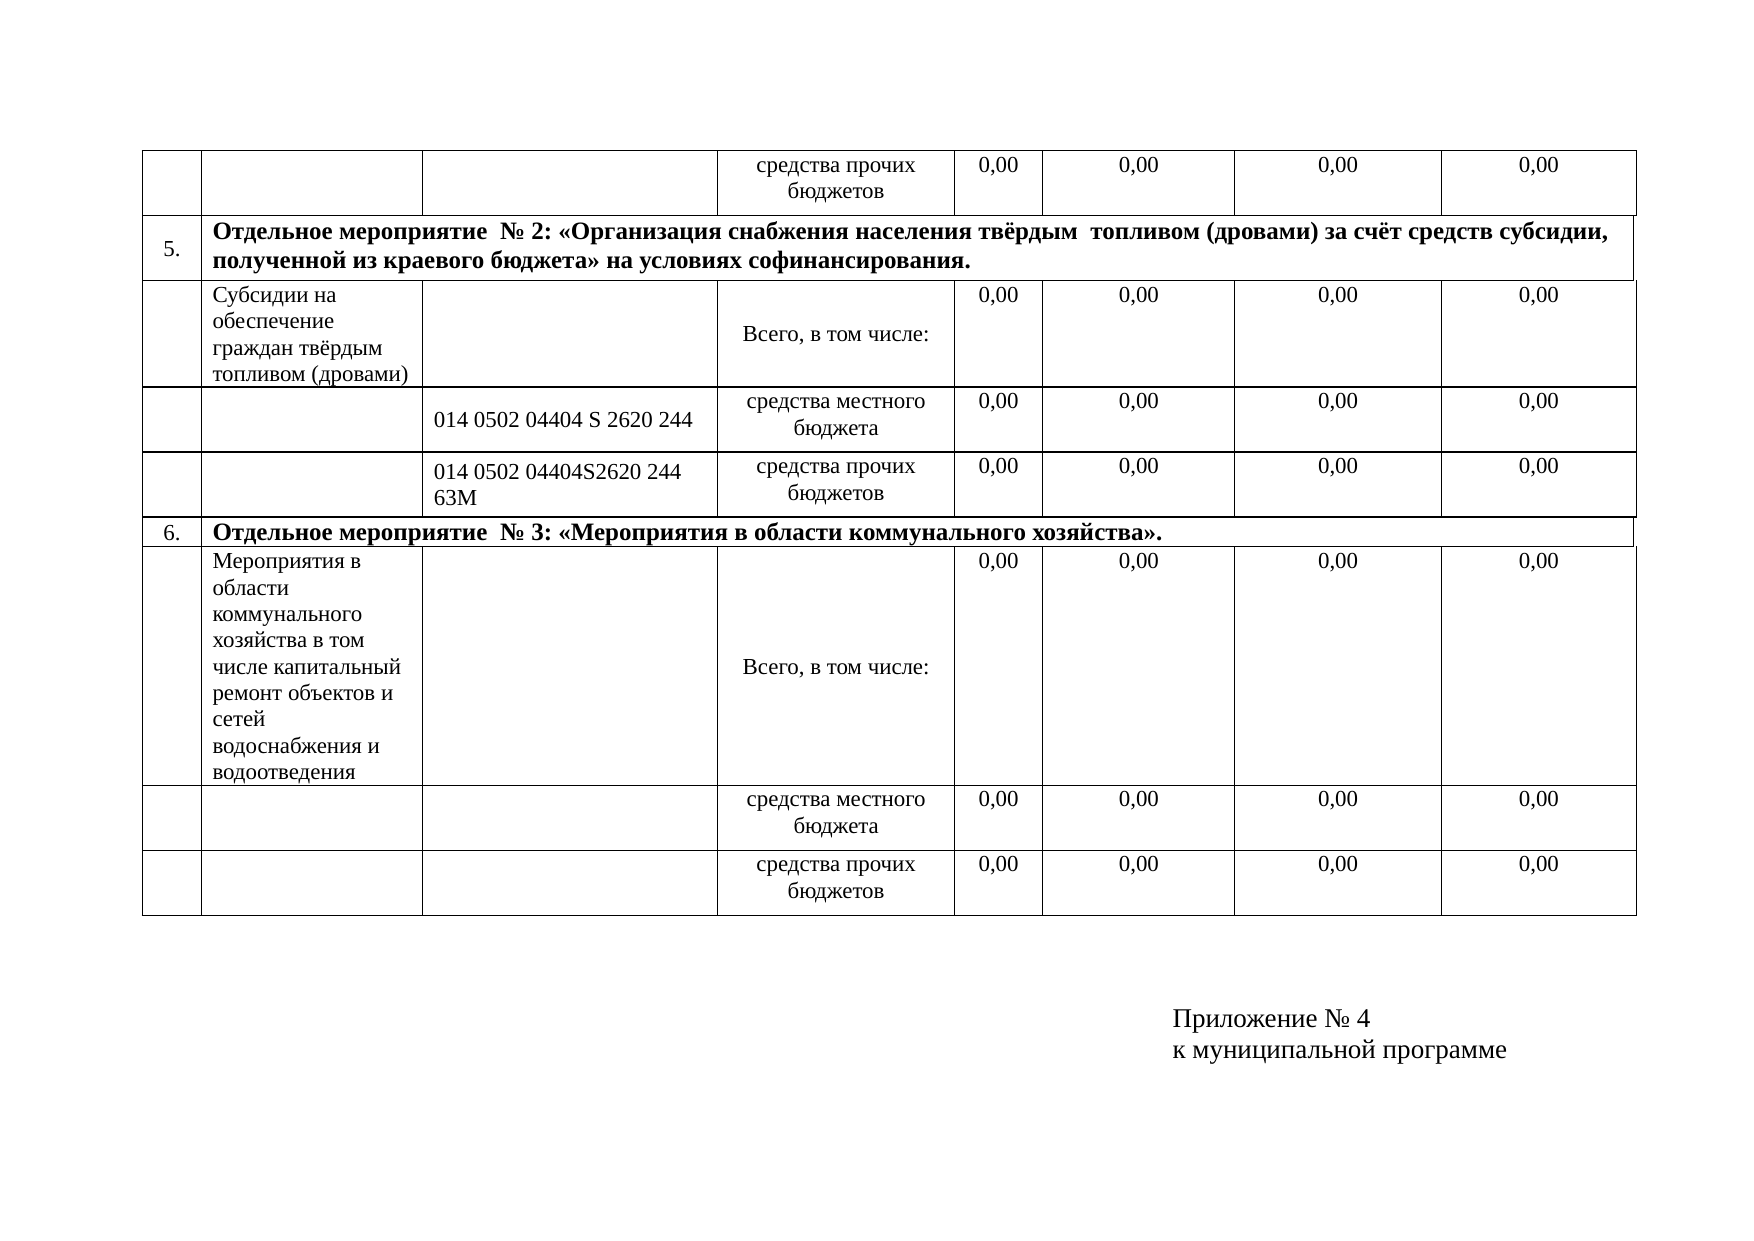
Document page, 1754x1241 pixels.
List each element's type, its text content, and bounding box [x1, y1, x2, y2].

table_cell [202, 786, 422, 849]
table_cell [202, 388, 422, 451]
table_cell Всего, в том числе: [718, 547, 954, 784]
table_cell [143, 281, 201, 386]
table_cell 0,00 [1235, 453, 1441, 516]
table_cell 0,00 [1442, 280, 1636, 386]
table_cell 0,00 [1442, 453, 1636, 516]
table_cell [423, 851, 717, 914]
table_cell 0,00 [1442, 388, 1636, 451]
table_cell [143, 547, 201, 784]
table_cell 0,00 [1442, 151, 1636, 215]
table_cell [143, 151, 201, 215]
table_cell [423, 547, 717, 784]
table_cell [143, 786, 201, 849]
table_cell 0,00 [955, 453, 1042, 516]
table_cell 0,00 [1043, 281, 1234, 386]
table_cell 0,00 [1442, 786, 1636, 849]
table_cell 0,00 [1235, 281, 1441, 386]
table_cell 0,00 [1043, 453, 1234, 516]
table_cell 0,00 [1235, 388, 1441, 451]
table_cell 0,00 [1235, 151, 1441, 215]
table_cell средства прочих бюджетов [718, 453, 954, 516]
table_cell 0,00 [1043, 786, 1234, 849]
table_cell 0,00 [1043, 547, 1234, 784]
table_cell [423, 151, 717, 215]
table_cell [143, 453, 201, 516]
table_cell Отдельное мероприятие № 3: «Мероприятия в области коммунального хозяйства». [202, 518, 1633, 546]
table_cell 0,00 [1043, 151, 1234, 215]
table_cell 0,00 [1235, 786, 1441, 849]
table_cell средства прочих бюджетов [718, 151, 954, 215]
table_cell средства прочих бюджетов [718, 851, 954, 914]
table_cell 0,00 [1235, 547, 1441, 784]
table_cell средства местного бюджета [718, 786, 954, 849]
table_cell Отдельное мероприятие № 2: «Организация снабжения населения твёрдым топливом (дровами) за счёт средств субсидии, полученной из краевого бюджета» на условиях софинансирования. [202, 216, 1633, 280]
table_cell [202, 851, 422, 914]
table_cell Субсидии на обеспечение граждан твёрдым топливом (дровами) [202, 281, 422, 386]
table_cell 6. [143, 518, 201, 546]
table_cell [202, 453, 422, 516]
table_cell [423, 281, 717, 386]
table_cell 0,00 [955, 786, 1042, 849]
table_cell Всего, в том числе: [718, 281, 954, 386]
table_cell [143, 851, 201, 914]
table_header Приложение № 4 [1161, 1002, 1641, 1033]
table_cell 014 0502 04404S2620 244 63M [423, 453, 717, 516]
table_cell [1161, 1033, 1641, 1064]
table_cell 0,00 [1235, 851, 1441, 914]
table_cell 0,00 [1043, 388, 1234, 451]
table_cell 0,00 [1043, 851, 1234, 914]
table_cell [143, 388, 201, 451]
table_cell средства местного бюджета [718, 388, 954, 451]
table_cell 014 0502 04404 S 2620 244 [423, 388, 717, 451]
table_cell 0,00 [1442, 851, 1636, 914]
table_cell 0,00 [955, 851, 1042, 914]
table_cell 0,00 [955, 388, 1042, 451]
table_cell 0,00 [1442, 546, 1636, 784]
table_cell 5. [143, 216, 201, 280]
table_cell 0,00 [955, 547, 1042, 784]
table_cell [423, 786, 717, 849]
table_cell Мероприятия в области коммунального хозяйства в том числе капитальный ремонт объектов и сетей водоснабжения и водоотведения [202, 547, 422, 784]
table_cell [202, 151, 422, 215]
table_cell 0,00 [955, 281, 1042, 386]
table_cell 0,00 [955, 151, 1042, 215]
